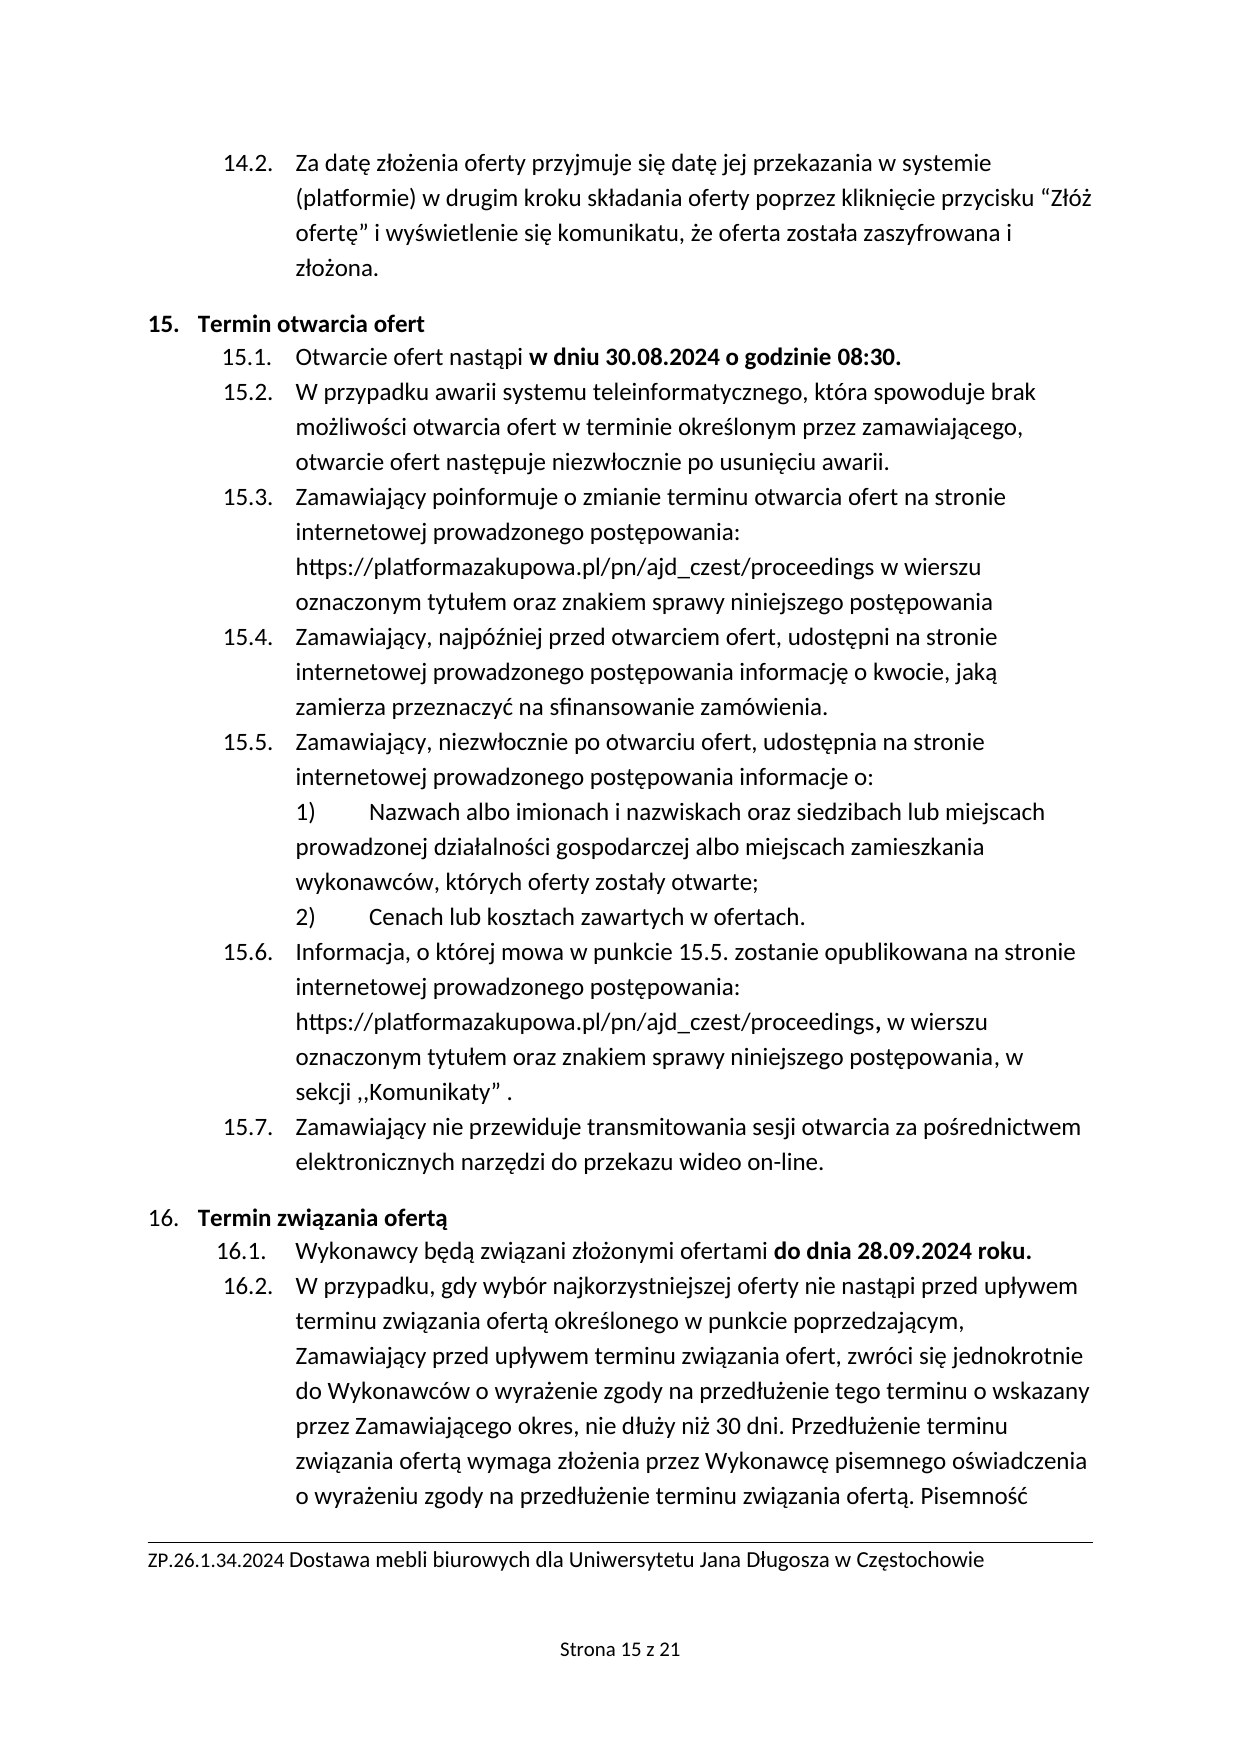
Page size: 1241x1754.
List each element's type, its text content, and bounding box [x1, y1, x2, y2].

list Zamawiający nie przewiduje transmitowania sesji otwarcia za pośrednictwem elektronicznych narzędzi do przekazu wideo on-line. [223, 1111, 1093, 1177]
subtitle Termin otwarcia ofert [148, 308, 1093, 339]
list Cenach lub kosztach zawartych w ofertach. [295, 901, 1093, 932]
subtitle Termin związania ofertą [148, 1202, 1093, 1233]
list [223, 1270, 1093, 1511]
list Informacja, o której mowa w punkcie 15.5. zostanie opublikowana na stronie internetowej prowadzonego postępowania: https://platformazakupowa.pl/pn/ajd_czest/proceedings, w wierszu oznaczonym tytułem oraz znakiem sprawy niniejszego postępowania, w sekcji ,,Komunikaty” . [223, 936, 1093, 1107]
list Wykonawcy będą związani złożonymi ofertami do dnia 28.09.2024 roku. [216, 1235, 1093, 1266]
list Nazwach albo imionach i nazwiskach oraz siedzibach lub miejscach prowadzonej działalności gospodarczej albo miejscach zamieszkania wykonawców, których oferty zostały otwarte; [295, 796, 1093, 897]
list Zamawiający, najpóźniej przed otwarciem ofert, udostępni na stronie internetowej prowadzonego postępowania informację o kwocie, jaką zamierza przeznaczyć na sfinansowanie zamówienia. [223, 621, 1093, 722]
list Otwarcie ofert nastąpi w dniu 30.08.2024 o godzinie 08:30. [221, 341, 1093, 372]
list Za datę złożenia oferty przyjmuje się datę jej przekazania w systemie (platformie) w drugim kroku składania oferty poprzez kliknięcie przycisku “Złóż ofertę” i wyświetlenie się komunikatu, że oferta została zaszyfrowana i złożona. [223, 148, 1093, 283]
list Zamawiający, niezwłocznie po otwarciu ofert, udostępnia na stronie internetowej prowadzonego postępowania informacje o: [223, 726, 1093, 792]
list W przypadku awarii systemu teleinformatycznego, która spowoduje brak możliwości otwarcia ofert w terminie określonym przez zamawiającego, otwarcie ofert następuje niezwłocznie po usunięciu awarii. [223, 376, 1093, 477]
list Zamawiający poinformuje o zmianie terminu otwarcia ofert na stronie internetowej prowadzonego postępowania: https://platformazakupowa.pl/pn/ajd_czest/proceedings w wierszu oznaczonym tytułem oraz znakiem sprawy niniejszego postępowania [223, 481, 1093, 617]
